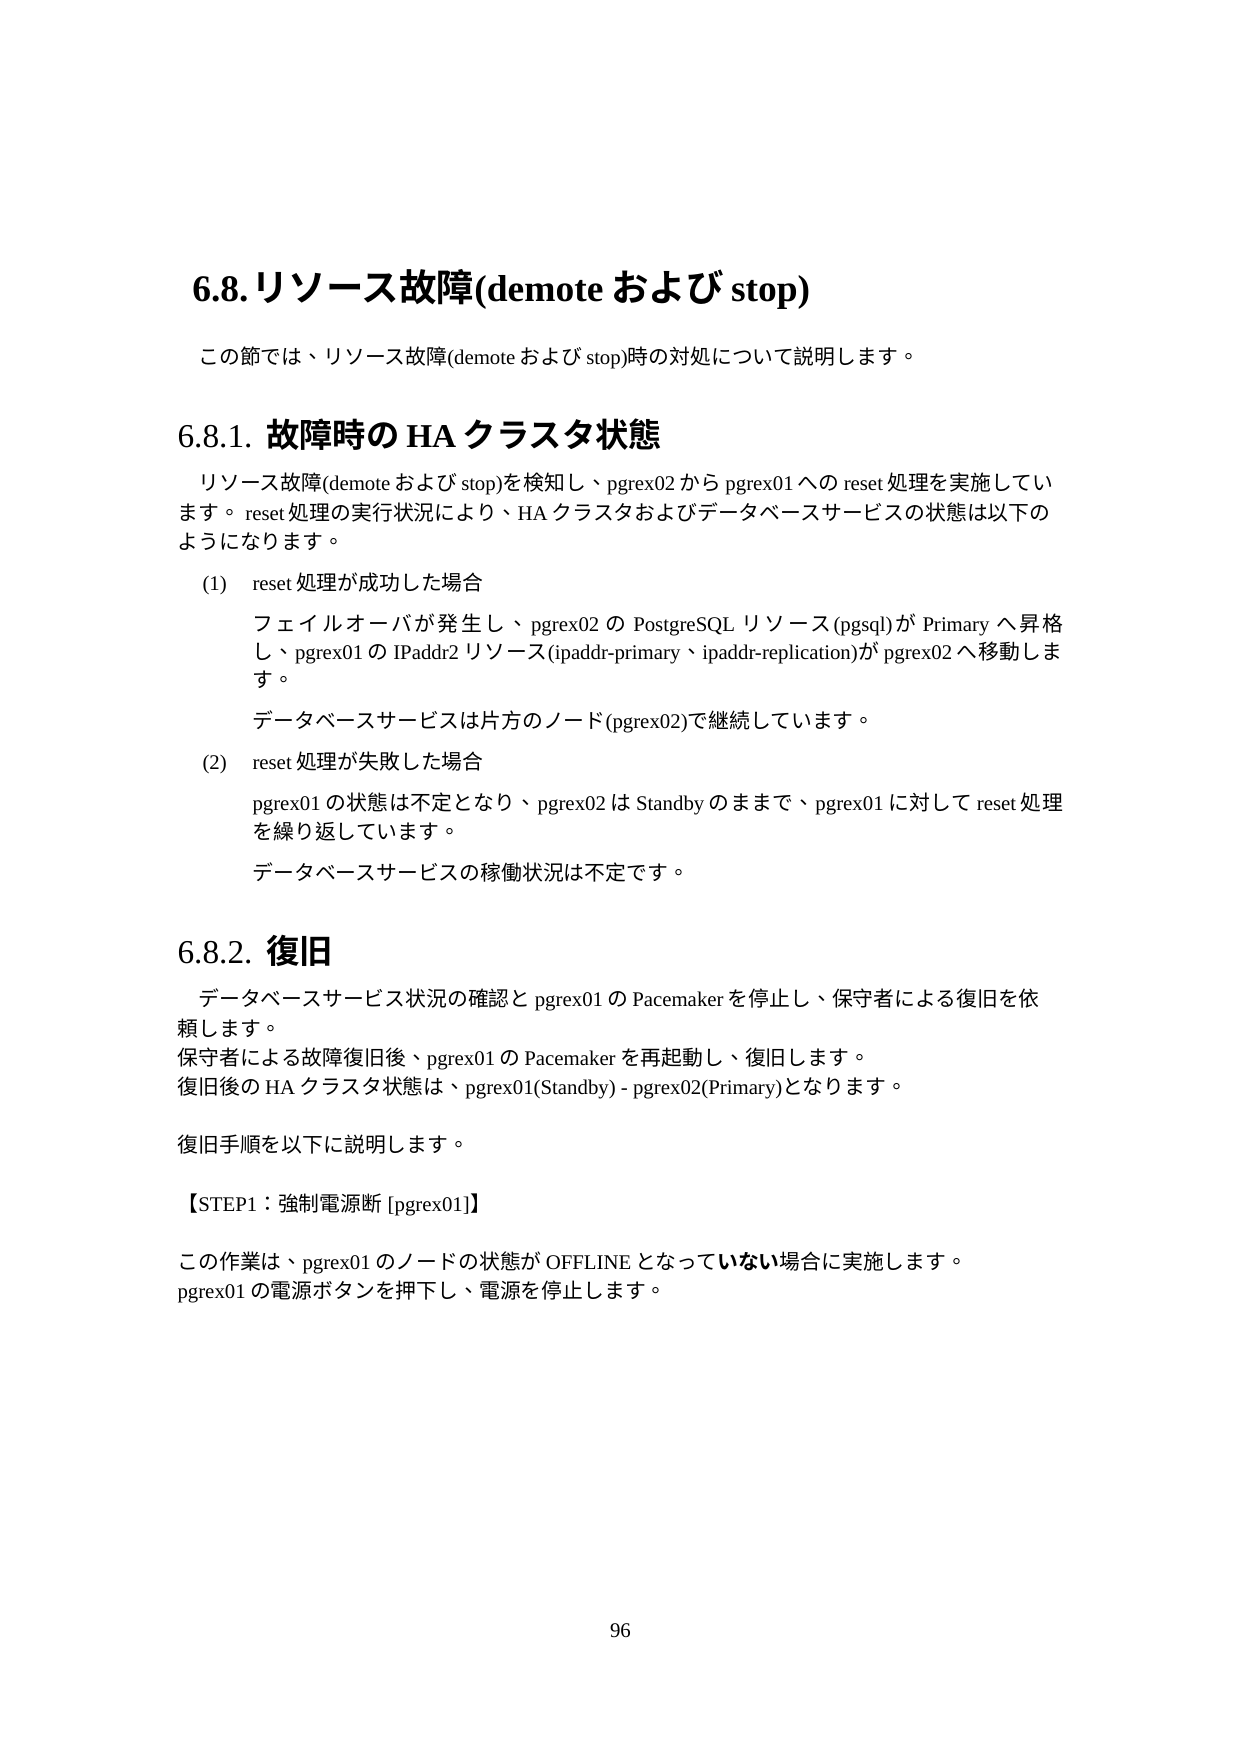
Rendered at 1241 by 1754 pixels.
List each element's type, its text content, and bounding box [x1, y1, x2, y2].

text 【STEP1：強制電源断 [pgrex01]】 [177, 1188, 1054, 1217]
list フェイルオーバが発生し、pgrex02のPostgreSQLリソース(pgsql)がPrimaryへ昇格し、pgrex01のIPaddr2リソース(ipaddr-primary、ipaddr-replication)がpgrex02へ移動します。 [202, 609, 1063, 694]
text この作業は、pgrex01のノードの状態がOFFLINEとなっていない場合に実施します。 [177, 1246, 1054, 1275]
text 復旧手順を以下に説明します。 [177, 1129, 1054, 1159]
text pgrex01の電源ボタンを押下し、電源を停止します。 [177, 1275, 1054, 1304]
list reset処理が成功した場合 [202, 568, 1063, 596]
text この節では、リソース故障(demoteおよびstop)時の対処について説明します。 [177, 341, 1054, 370]
subtitle 故障時のHAクラスタ状態 [177, 412, 1063, 457]
text データベースサービス状況の確認とpgrex01のPacemakerを停止し、保守者による復旧を依頼します。 [177, 984, 1054, 1042]
text 保守者による故障復旧後、pgrex01のPacemakerを再起動し、復旧します。 [177, 1042, 1054, 1071]
subtitle リソース故障(demoteおよびstop) [192, 261, 1063, 312]
text 復旧後のHAクラスタ状態は、pgrex01(Standby) - pgrex02(Primary)となります。 [177, 1071, 1054, 1100]
subtitle 復旧 [177, 928, 1063, 973]
list データベースサービスの稼働状況は不定です。 [202, 858, 1063, 886]
list reset処理が失敗した場合 [202, 747, 1063, 776]
list pgrex01の状態は不定となり、pgrex02はStandbyのままで、pgrex01に対してreset処理を繰り返しています。 [202, 788, 1063, 845]
list データベースサービスは片方のノード(pgrex02)で継続しています。 [202, 707, 1063, 735]
text リソース故障(demoteおよびstop)を検知し、pgrex02からpgrex01へのreset処理を実施しています。 reset処理の実行状況により、HAクラスタおよびデータベースサービスの状態は以下のようになります。 [177, 468, 1054, 555]
